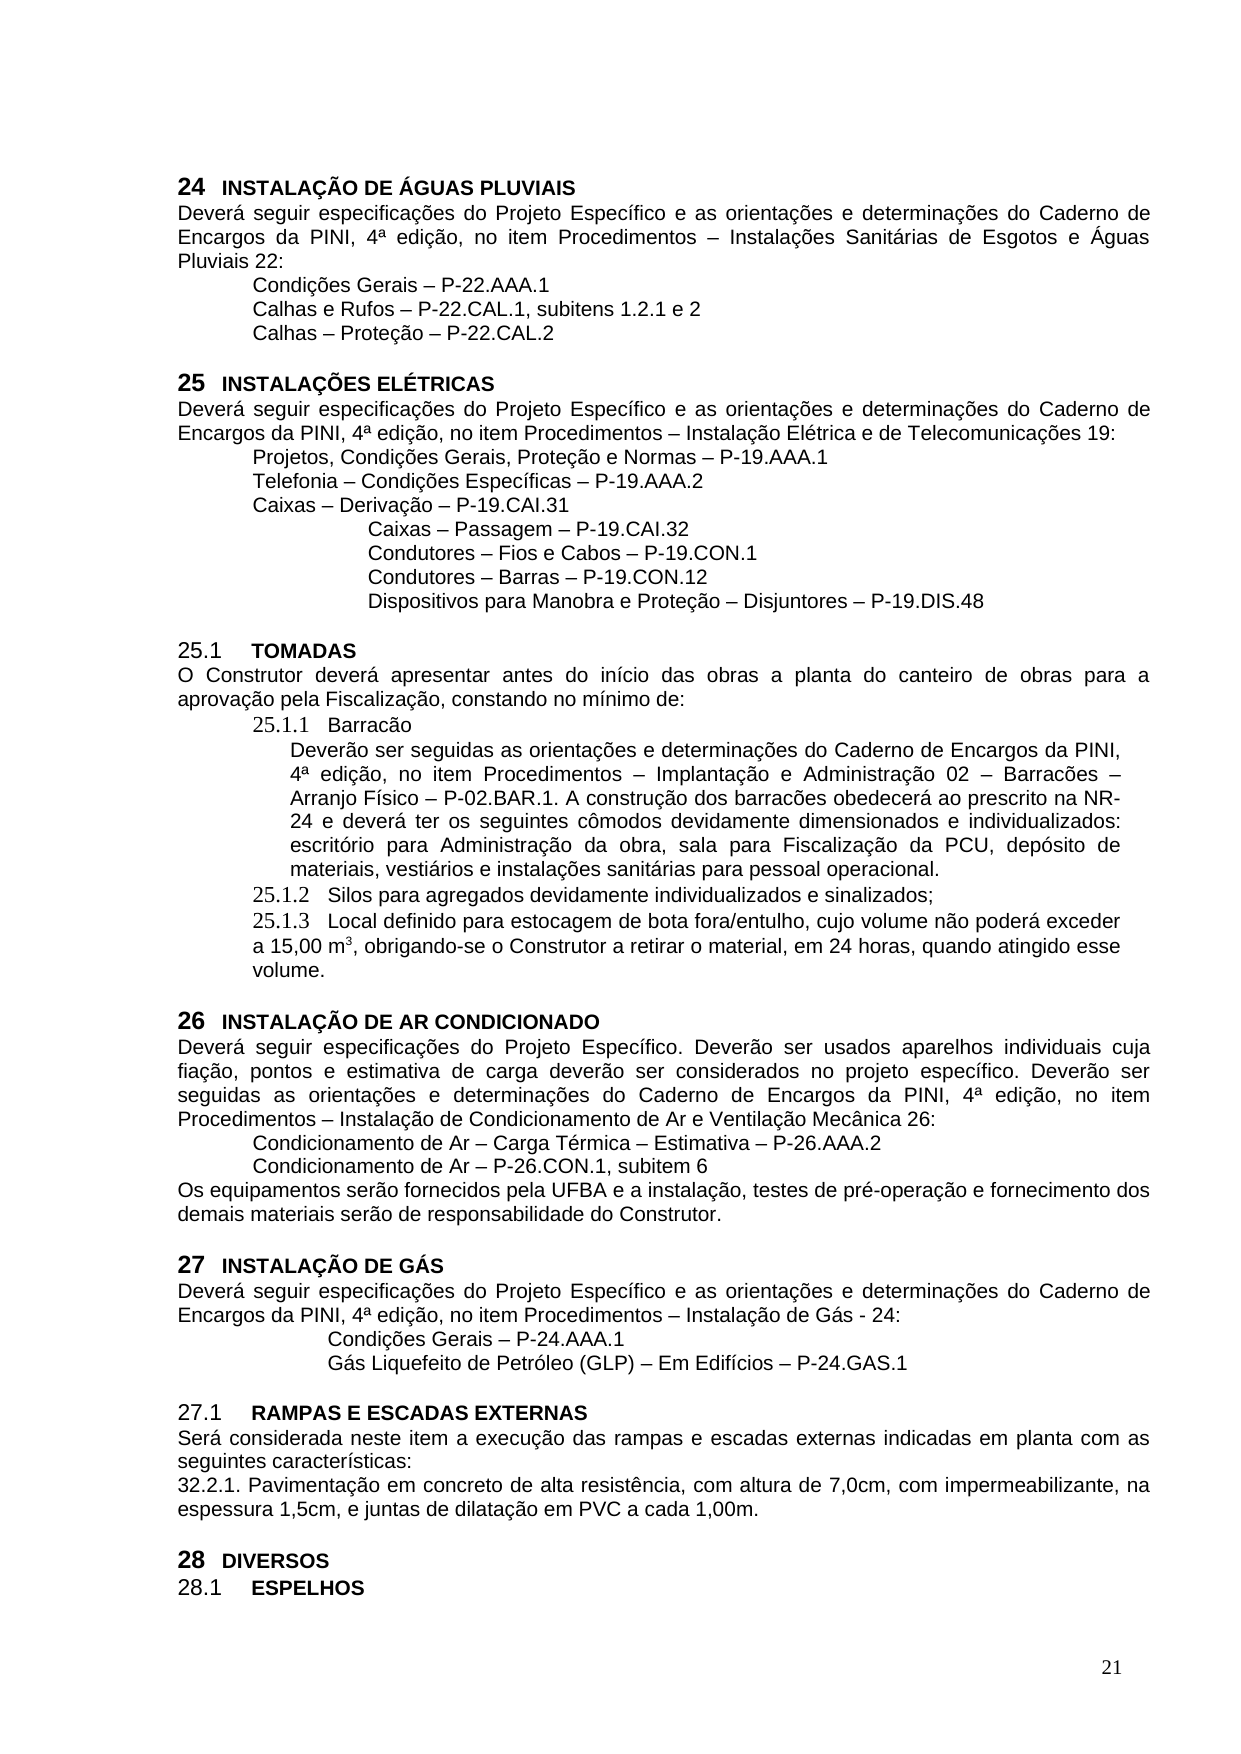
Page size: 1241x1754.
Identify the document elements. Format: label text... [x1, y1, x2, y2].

text Será considerada neste item a execução das rampas e escadas externas indicadas em planta com as seguintes características: [177, 1425, 1152, 1473]
text Condicionamento de Ar – Carga Térmica – Estimativa – P-26.AAA.2 [177, 1130, 1152, 1154]
text Deverá seguir especificações do Projeto Específico e as orientações e determinações do Caderno de Encargos da PINI, 4ª edição, no item Procedimentos – Instalação Elétrica e de Telecomunicações 19: [177, 397, 1152, 445]
text Caixas – Derivação – P-19.CAI.31 [177, 493, 1152, 517]
text Calhas e Rufos – P-22.CAL.1, subitens 1.2.1 e 2 [177, 296, 1152, 320]
text Deverão ser seguidas as orientações e determinações do Caderno de Encargos da PINI, 4ª edição, no item Procedimentos – Implantação e Administração 02 – Barracões – Arranjo Físico – P-02.BAR.1. A construção dos barracões obedecerá ao prescrito na NR-24 e deverá ter os seguintes cômodos devidamente dimensionados e individualizados: escritório para Administração da obra, sala para Fiscalização da PCU, depósito de materiais, vestiários e instalações sanitárias para pessoal operacional. [290, 737, 1122, 881]
text Os equipamentos serão fornecidos pela UFBA e a instalação, testes de pré-operação e fornecimento dos demais materiais serão de responsabilidade do Construtor. [177, 1178, 1152, 1226]
text Condutores – Barras – P-19.CON.12 [177, 565, 1152, 589]
subtitle INSTALAÇÃO DE ÁGUAS PLUVIAIS [177, 172, 1122, 201]
text Caixas – Passagem – P-19.CAI.32 [177, 517, 1152, 541]
list Silos para agregados devidamente individualizados e sinalizados; [252, 881, 1122, 907]
text Condições Gerais – P-24.AAA.1 [177, 1327, 1152, 1351]
subtitle TOMADAS [177, 637, 1122, 663]
list Local definido para estocagem de bota fora/entulho, cujo volume não poderá exceder a 15,00 m3, obrigando-se o Construtor a retirar o material, em 24 horas, quando atingido esse volume. [252, 907, 1122, 982]
subtitle INSTALAÇÃO DE AR CONDICIONADO [177, 1006, 1122, 1034]
subtitle RAMPAS E ESCADAS EXTERNAS [177, 1399, 1122, 1425]
subtitle INSTALAÇÃO DE GÁS [177, 1250, 1122, 1279]
text Projetos, Condições Gerais, Proteção e Normas – P-19.AAA.1 [177, 445, 1152, 469]
text Condicionamento de Ar – P-26.CON.1, subitem 6 [177, 1154, 1152, 1178]
text Condições Gerais – P-22.AAA.1 [177, 272, 1152, 296]
text O Construtor deverá apresentar antes do início das obras a planta do canteiro de obras para a aprovação pela Fiscalização, constando no mínimo de: [177, 663, 1152, 711]
subtitle DIVERSOS [177, 1545, 1122, 1574]
text Deverá seguir especificações do Projeto Específico. Deverão ser usados aparelhos individuais cuja fiação, pontos e estimativa de carga deverão ser considerados no projeto específico. Deverão ser seguidas as orientações e determinações do Caderno de Encargos da PINI, 4ª edição, no item Procedimentos – Instalação de Condicionamento de Ar e Ventilação Mecânica 26: [177, 1034, 1152, 1130]
text 32.2.1. Pavimentação em concreto de alta resistência, com altura de 7,0cm, com impermeabilizante, na espessura 1,5cm, e juntas de dilatação em PVC a cada 1,00m. [177, 1473, 1152, 1521]
text Gás Liquefeito de Petróleo (GLP) – Em Edifícios – P-24.GAS.1 [177, 1351, 1152, 1375]
text Deverá seguir especificações do Projeto Específico e as orientações e determinações do Caderno de Encargos da PINI, 4ª edição, no item Procedimentos – Instalações Sanitárias de Esgotos e Águas Pluviais 22: [177, 201, 1152, 272]
text Telefonia – Condições Específicas – P-19.AAA.2 [177, 469, 1152, 493]
text Dispositivos para Manobra e Proteção – Disjuntores – P-19.DIS.48 [177, 589, 1152, 613]
text Calhas – Proteção – P-22.CAL.2 [177, 320, 1152, 344]
subtitle INSTALAÇÕES ELÉTRICAS [177, 368, 1122, 397]
subtitle ESPELHOS [177, 1574, 1122, 1600]
text Deverá seguir especificações do Projeto Específico e as orientações e determinações do Caderno de Encargos da PINI, 4ª edição, no item Procedimentos – Instalação de Gás - 24: [177, 1279, 1152, 1327]
text Condutores – Fios e Cabos – P-19.CON.1 [177, 541, 1152, 565]
list Barracão [252, 711, 1122, 737]
